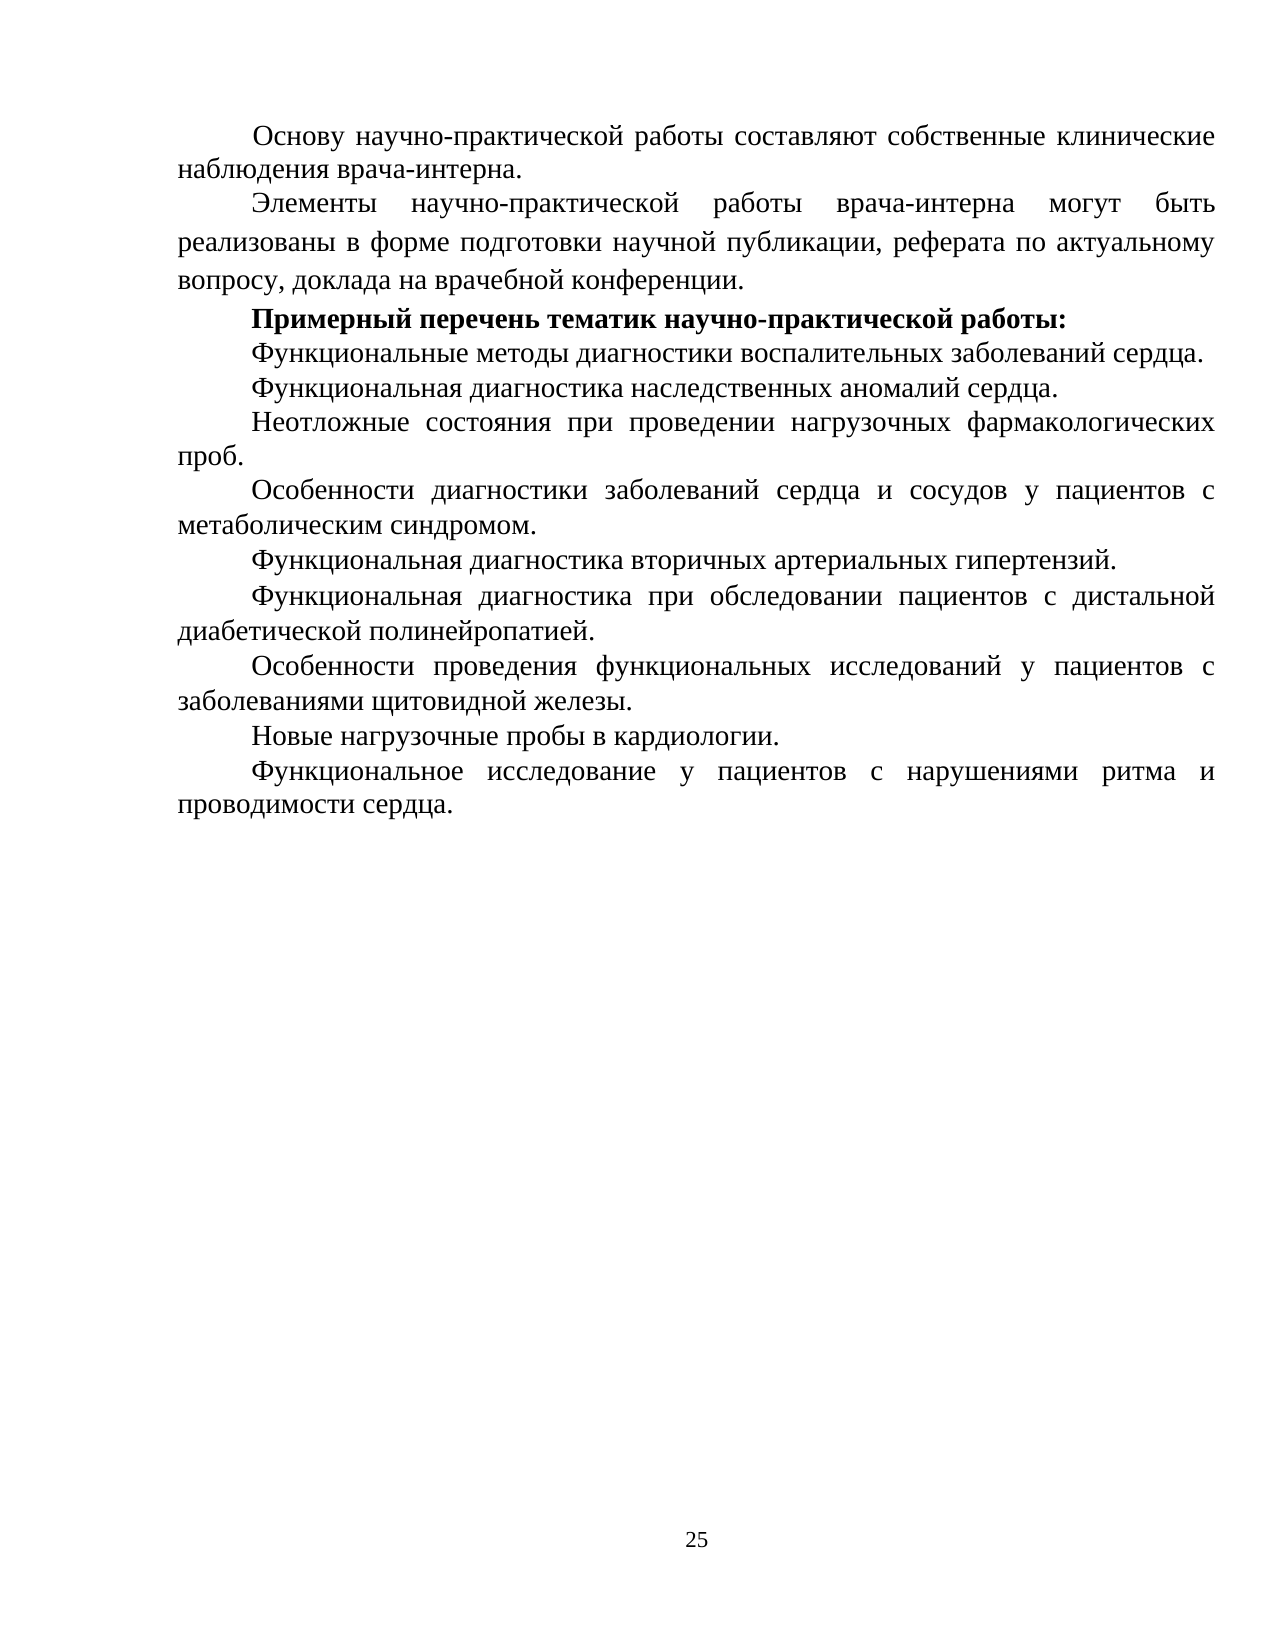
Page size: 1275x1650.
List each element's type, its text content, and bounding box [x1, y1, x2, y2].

text Новые нагрузочные пробы в кардиологии. [177, 718, 1216, 752]
text Основу научно-практической работы составляют собственные клинические наблюдения врача-интерна. [177, 118, 1216, 185]
text Элементы научно-практической работы врача-интерна могут быть реализованы в форме подготовки научной публикации, реферата по актуальному вопросу, доклада на врачебной конференции. [177, 185, 1216, 296]
text Особенности диагностики заболеваний сердца и сосудов у пациентов с метаболическим синдромом. [177, 472, 1216, 541]
subtitle Примерный перечень тематик научно-практической работы: [177, 301, 1216, 335]
text Функциональное исследование у пациентов с нарушениями ритма и проводимости сердца. [177, 754, 1216, 820]
text Функциональная диагностика при обследовании пациентов с дистальной диабетической полинейропатией. [177, 578, 1216, 646]
text Функциональная диагностика вторичных артериальных гипертензий. [177, 542, 1216, 576]
text Особенности проведения функциональных исследований у пациентов с заболеваниями щитовидной железы. [177, 648, 1216, 717]
text Функциональные методы диагностики воспалительных заболеваний сердца. [177, 335, 1216, 368]
text Функциональная диагностика наследственных аномалий сердца. [177, 370, 1216, 403]
text Неотложные состояния при проведении нагрузочных фармакологических проб. [177, 405, 1216, 472]
